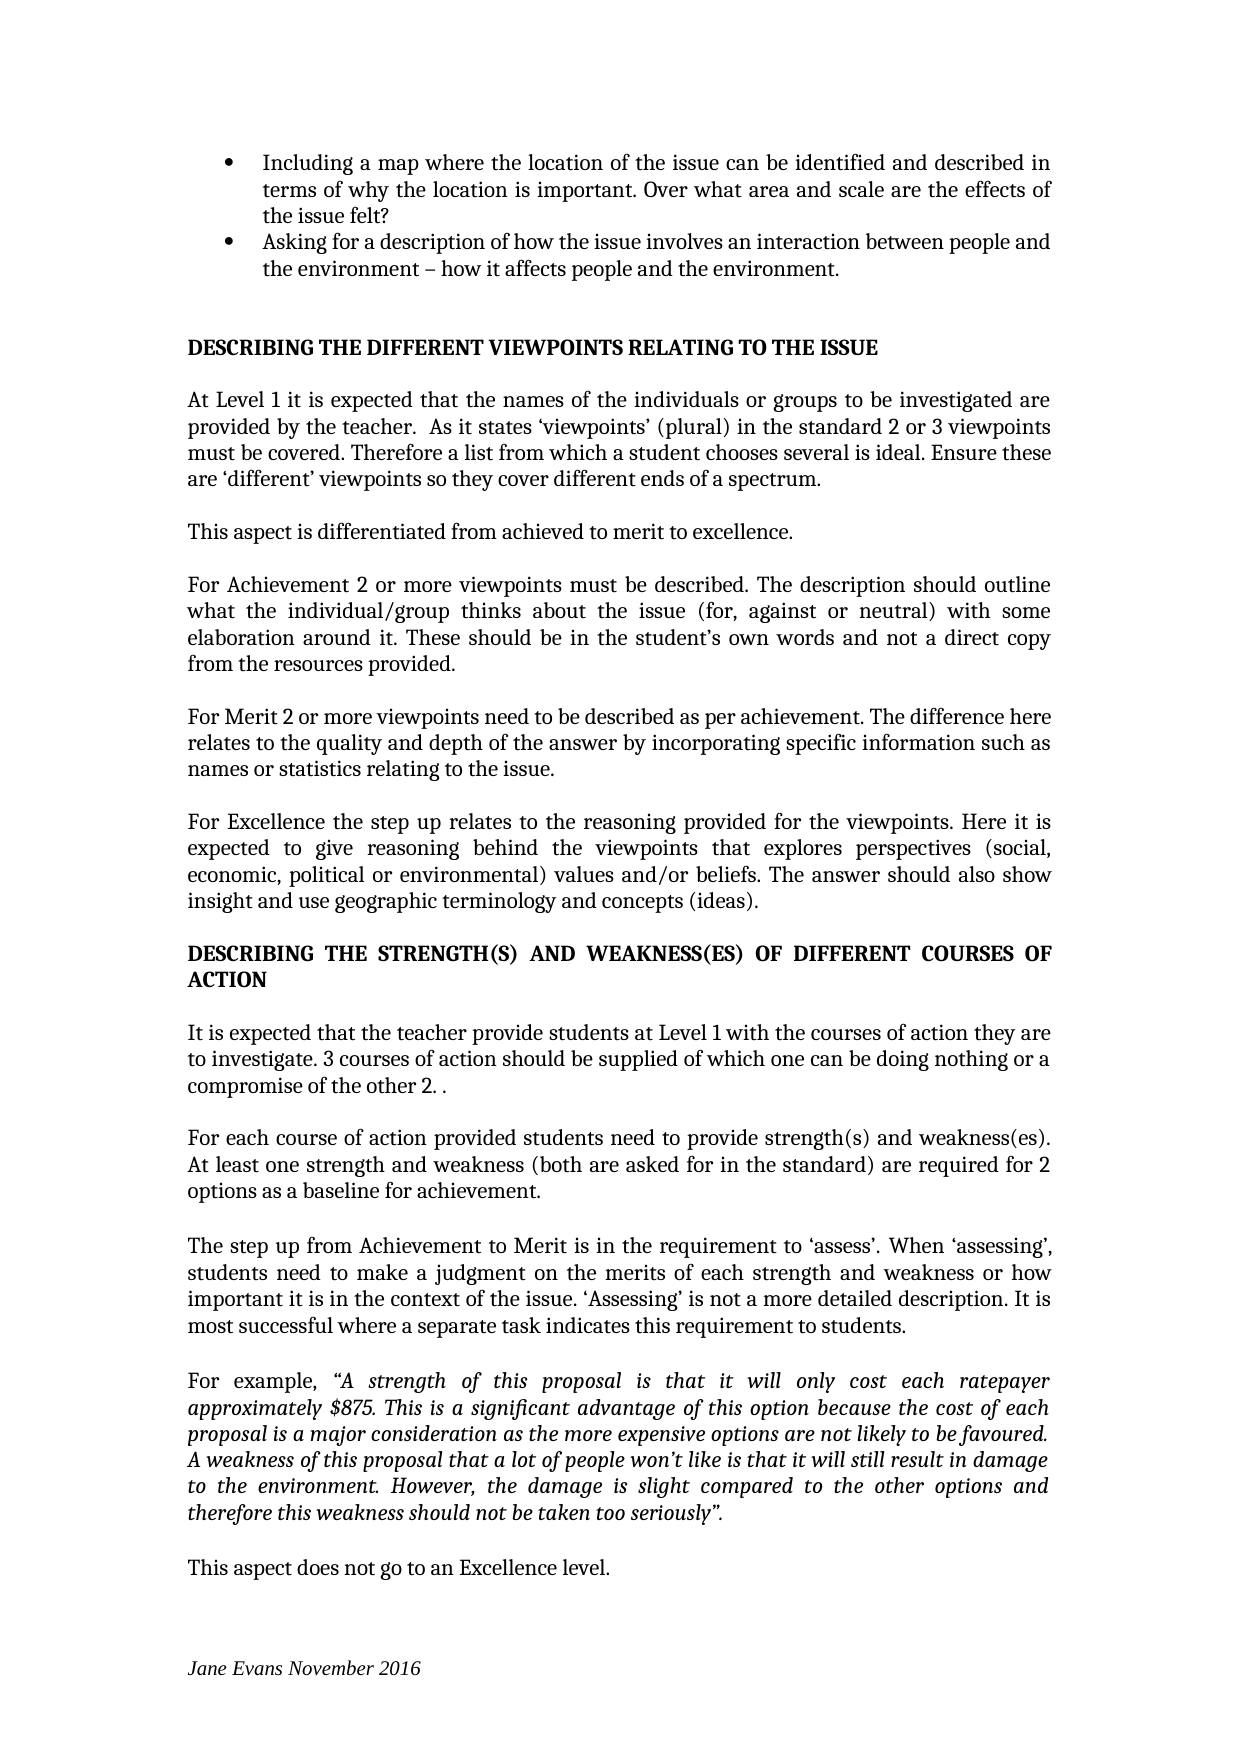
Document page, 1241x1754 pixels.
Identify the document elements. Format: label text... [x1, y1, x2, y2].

text For Excellence the step up relates to the reasoning provided for the viewpoints. Here it is expected to give reasoning behind the viewpoints that explores perspectives (social, economic, political or environmental) values and/or beliefs. The answer should also show insight and use geographic terminology and concepts (ideas). [187, 809, 1053, 914]
text For Merit 2 or more viewpoints need to be described as per achievement. The difference here relates to the quality and depth of the answer by incorporating specific information such as names or statistics relating to the issue. [187, 703, 1053, 782]
text It is expected that the teacher provide students at Level 1 with the courses of action they are to investigate. 3 courses of action should be supplied of which one can be doing nothing or a compromise of the other 2. . [187, 1020, 1053, 1099]
list Asking for a description of how the issue involves an interaction between people and the environment – how it affects people and the environment. [225, 229, 1053, 282]
text The step up from Achievement to Merit is in the requirement to ‘assess’. When ‘assessing’, students need to make a judgment on the merits of each strength and weakness or how important it is in the context of the issue. ‘Assessing’ is not a more detailed description. It is most successful where a separate task indicates this requirement to students. [187, 1233, 1053, 1339]
text At Level 1 it is expected that the names of the individuals or groups to be investigated are provided by the teacher. As it states ‘viewpoints’ (plural) in the standard 2 or 3 viewpoints must be covered. Therefore a list from which a student chooses several is ideal. Ensure these are ‘different’ viewpoints so they cover different ends of a spectrum. [187, 387, 1053, 493]
text DESCRIBING THE STRENGTH(S) AND WEAKNESS(ES) OF DIFFERENT COURSES OF ACTION [187, 941, 1053, 993]
text For each course of action provided students need to provide strength(s) and weakness(es). At least one strength and weakness (both are asked for in the standard) are required for 2 options as a baseline for achievement. [187, 1125, 1053, 1204]
text This aspect is differentiated from achieved to merit to excellence. [187, 519, 1053, 545]
text DESCRIBING THE DIFFERENT VIEWPOINTS RELATING TO THE ISSUE [187, 334, 1053, 361]
text For Achievement 2 or more viewpoints must be described. The description should outline what the individual/group thinks about the issue (for, against or neutral) with some elaboration around it. These should be in the student’s own words and not a direct copy from the resources provided. [187, 572, 1053, 677]
text For example, “A strength of this proposal is that it will only cost each ratepayer approximately $875. This is a significant advantage of this option because the cost of each proposal is a major consideration as the more expensive options are not likely to be favoured. A weakness of this proposal that a lot of people won’t like is that it will still result in damage to the environment. However, the damage is slight compared to the other options and therefore this weakness should not be taken too seriously”. [187, 1368, 1053, 1526]
text This aspect does not go to an Excellence level. [187, 1555, 1053, 1582]
list Including a map where the location of the issue can be identified and described in terms of why the location is important. Over what area and scale are the effects of the issue felt? [225, 150, 1053, 229]
